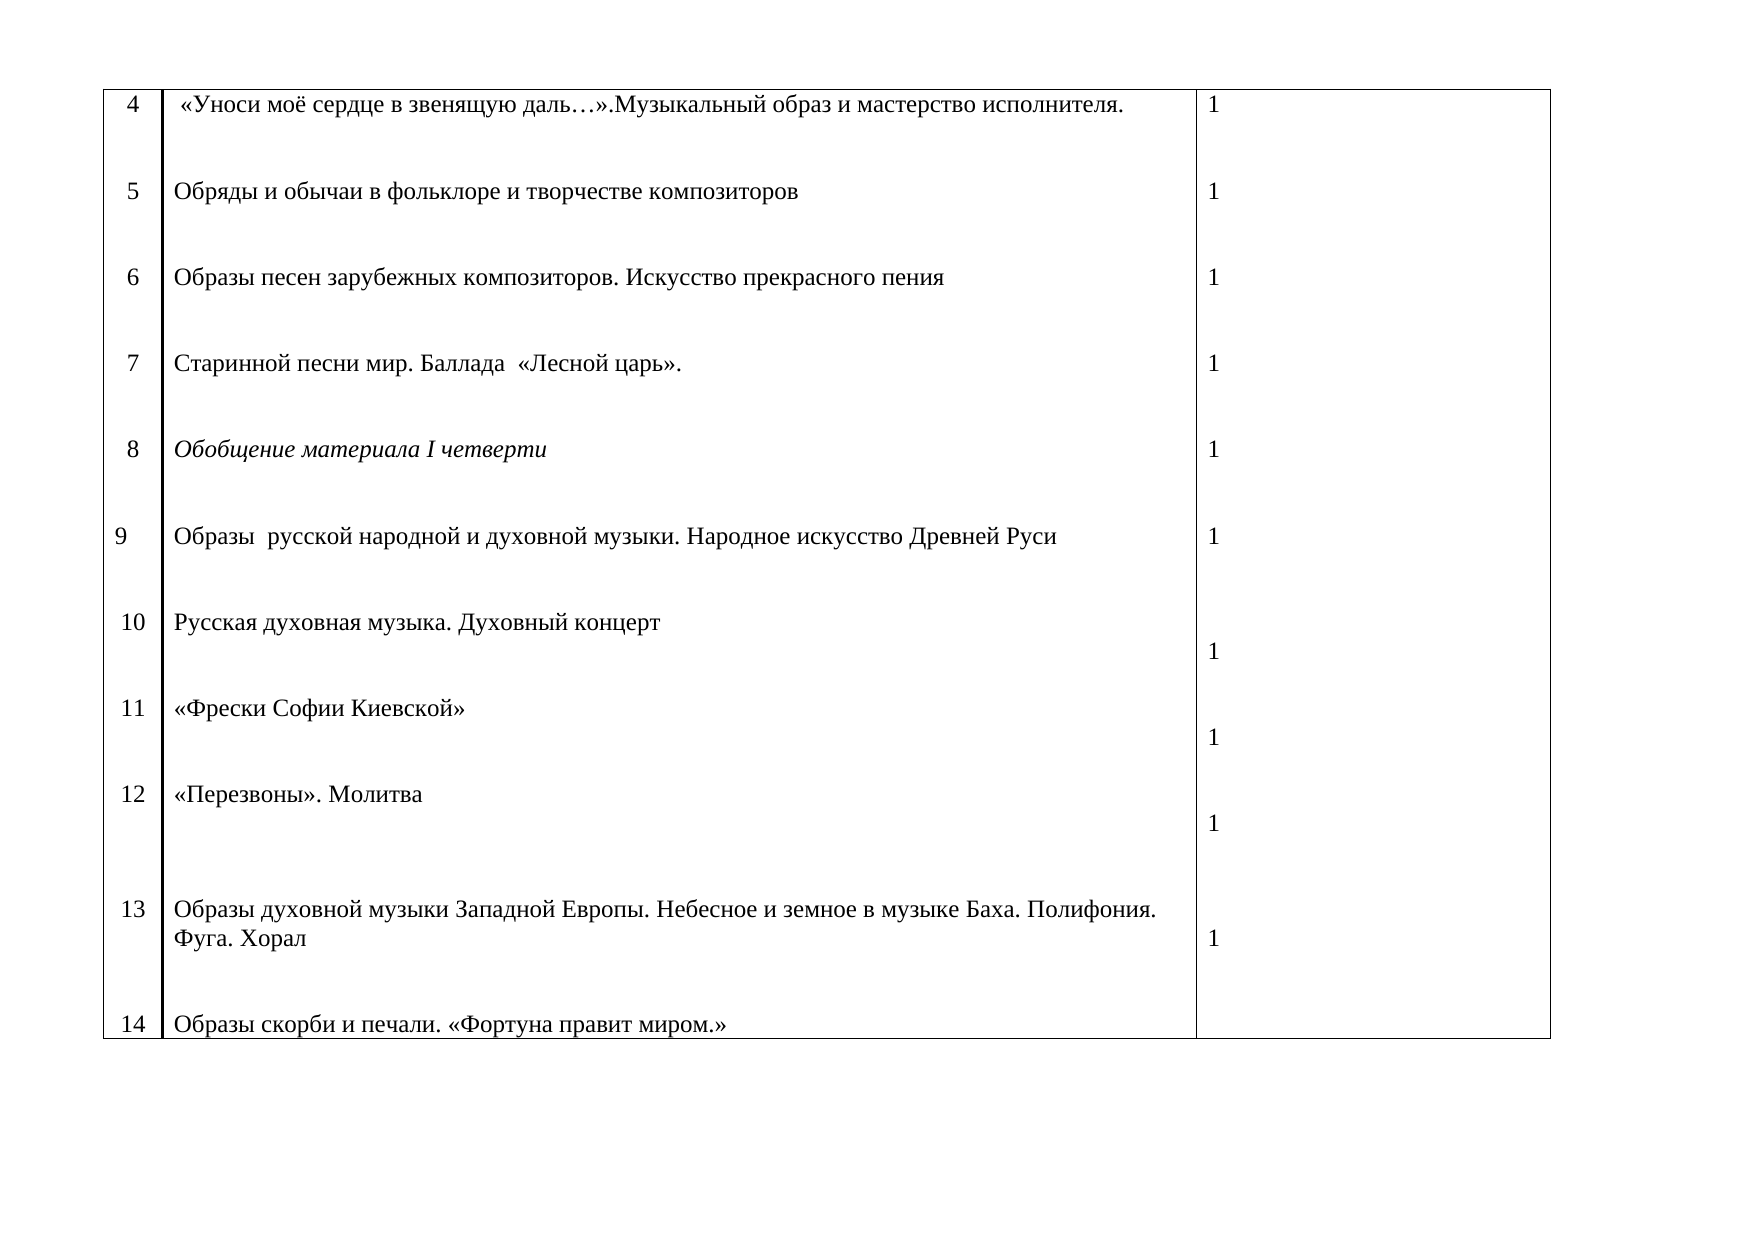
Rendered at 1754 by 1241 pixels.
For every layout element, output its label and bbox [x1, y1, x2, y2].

table_cell [1197, 90, 1550, 1038]
table_cell [104, 90, 161, 1038]
table_cell [164, 90, 1196, 1038]
